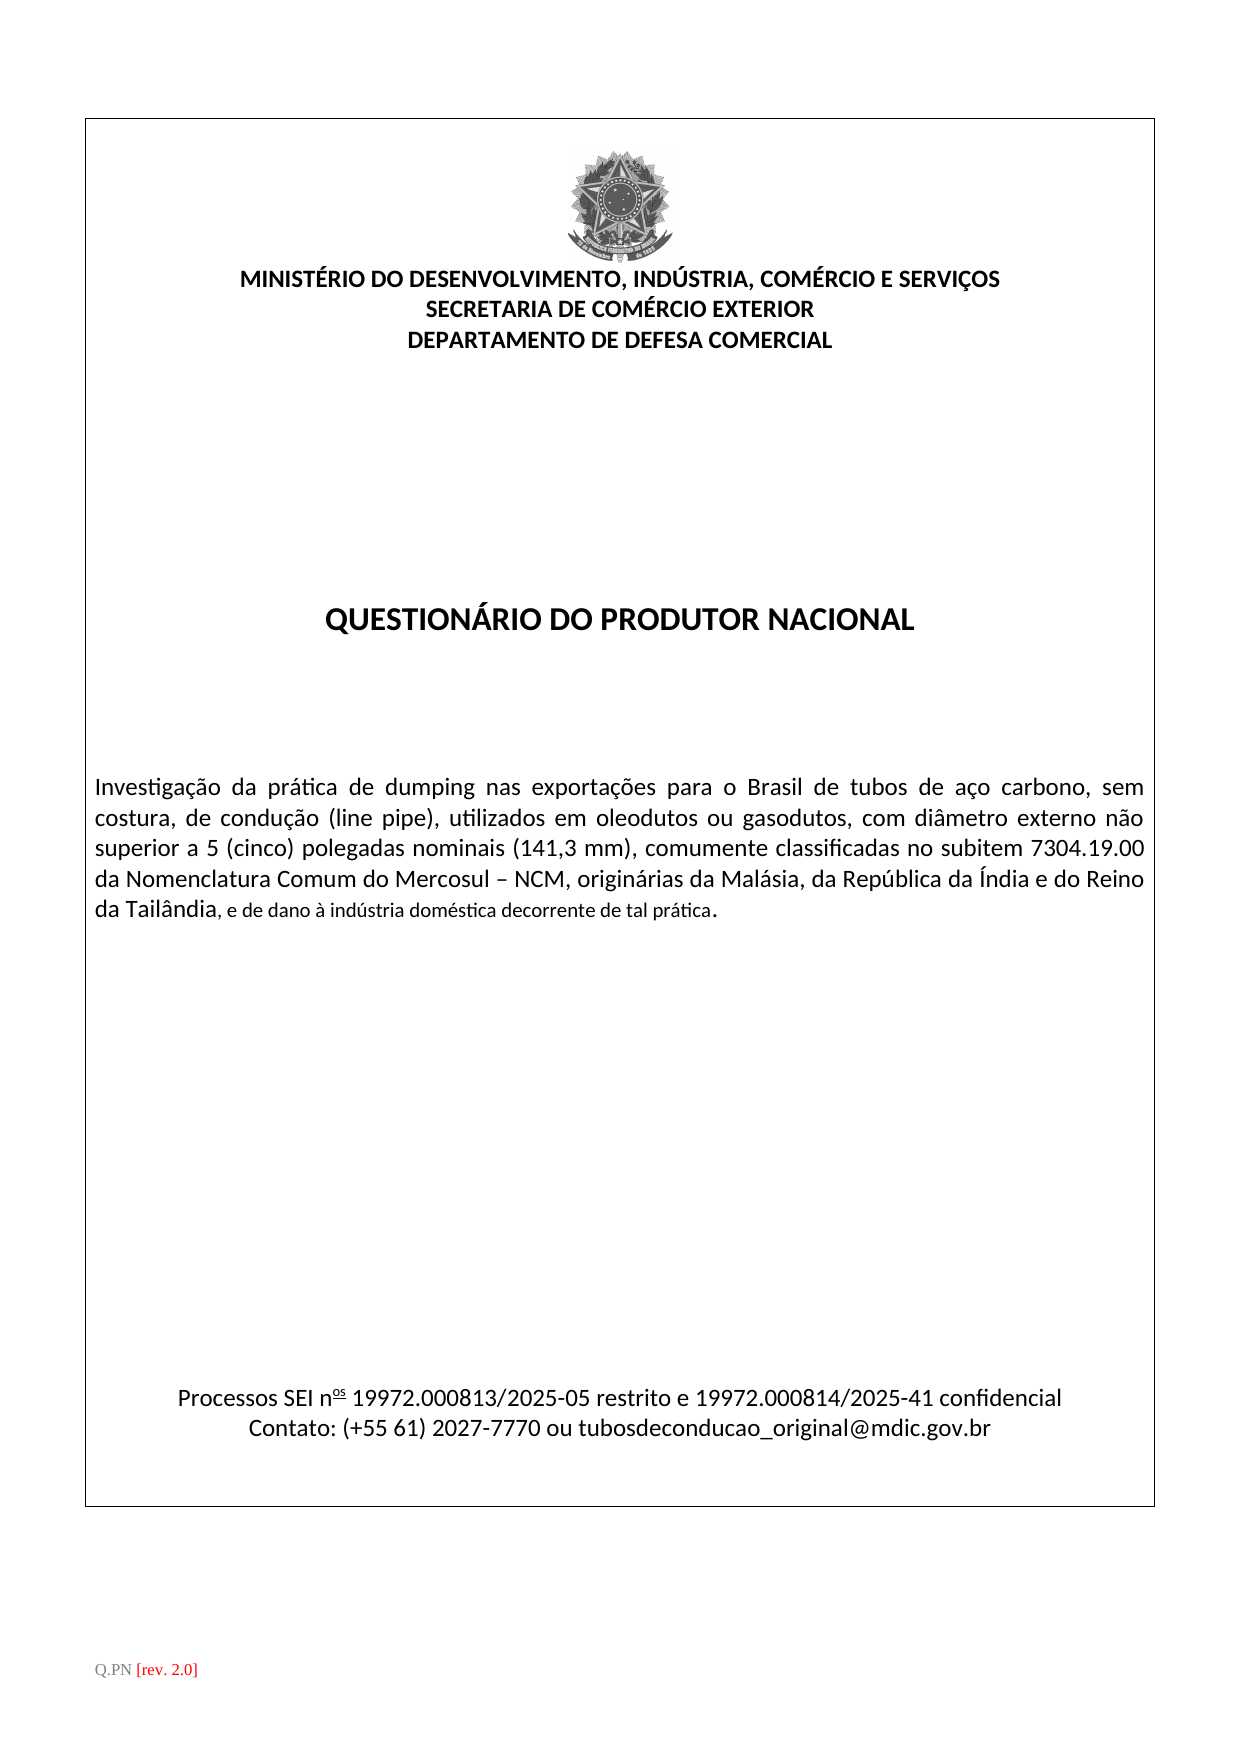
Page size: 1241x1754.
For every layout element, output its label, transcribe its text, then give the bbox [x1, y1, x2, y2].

text MINISTÉRIO DO DESENVOLVIMENTO, INDÚSTRIA, COMÉRCIO E SERVIÇOS [94, 263, 1146, 293]
text Contato: (+55 61) 2027-7770 ou tubosdeconducao_original@mdic.gov.br [94, 1412, 1146, 1443]
text DEPARTAMENTO DE DEFESA COMERCIAL [94, 324, 1146, 354]
text QUESTIONÁRIO DO PRODUTOR NACIONAL [94, 598, 1146, 639]
text Processos SEI nos 19972.000813/2025-05 restrito e 19972.000814/2025-41 confidencial [94, 1382, 1146, 1412]
text Investigação da prática de dumping nas exportações para o Brasil de tubos de aço carbono, sem costura, de condução (line pipe), utilizados em oleodutos ou gasodutos, com diâmetro externo não superior a 5 (cinco) polegadas nominais (141,3 mm), comumente classificadas no subitem 7304.19.00 da Nomenclatura Comum do Mercosul – NCM, originárias da Malásia, da República da Índia e do Reino da Tailândia, e de dano à indústria doméstica decorrente de tal prática. [94, 771, 1146, 924]
text SECRETARIA DE COMÉRCIO EXTERIOR [94, 293, 1146, 324]
